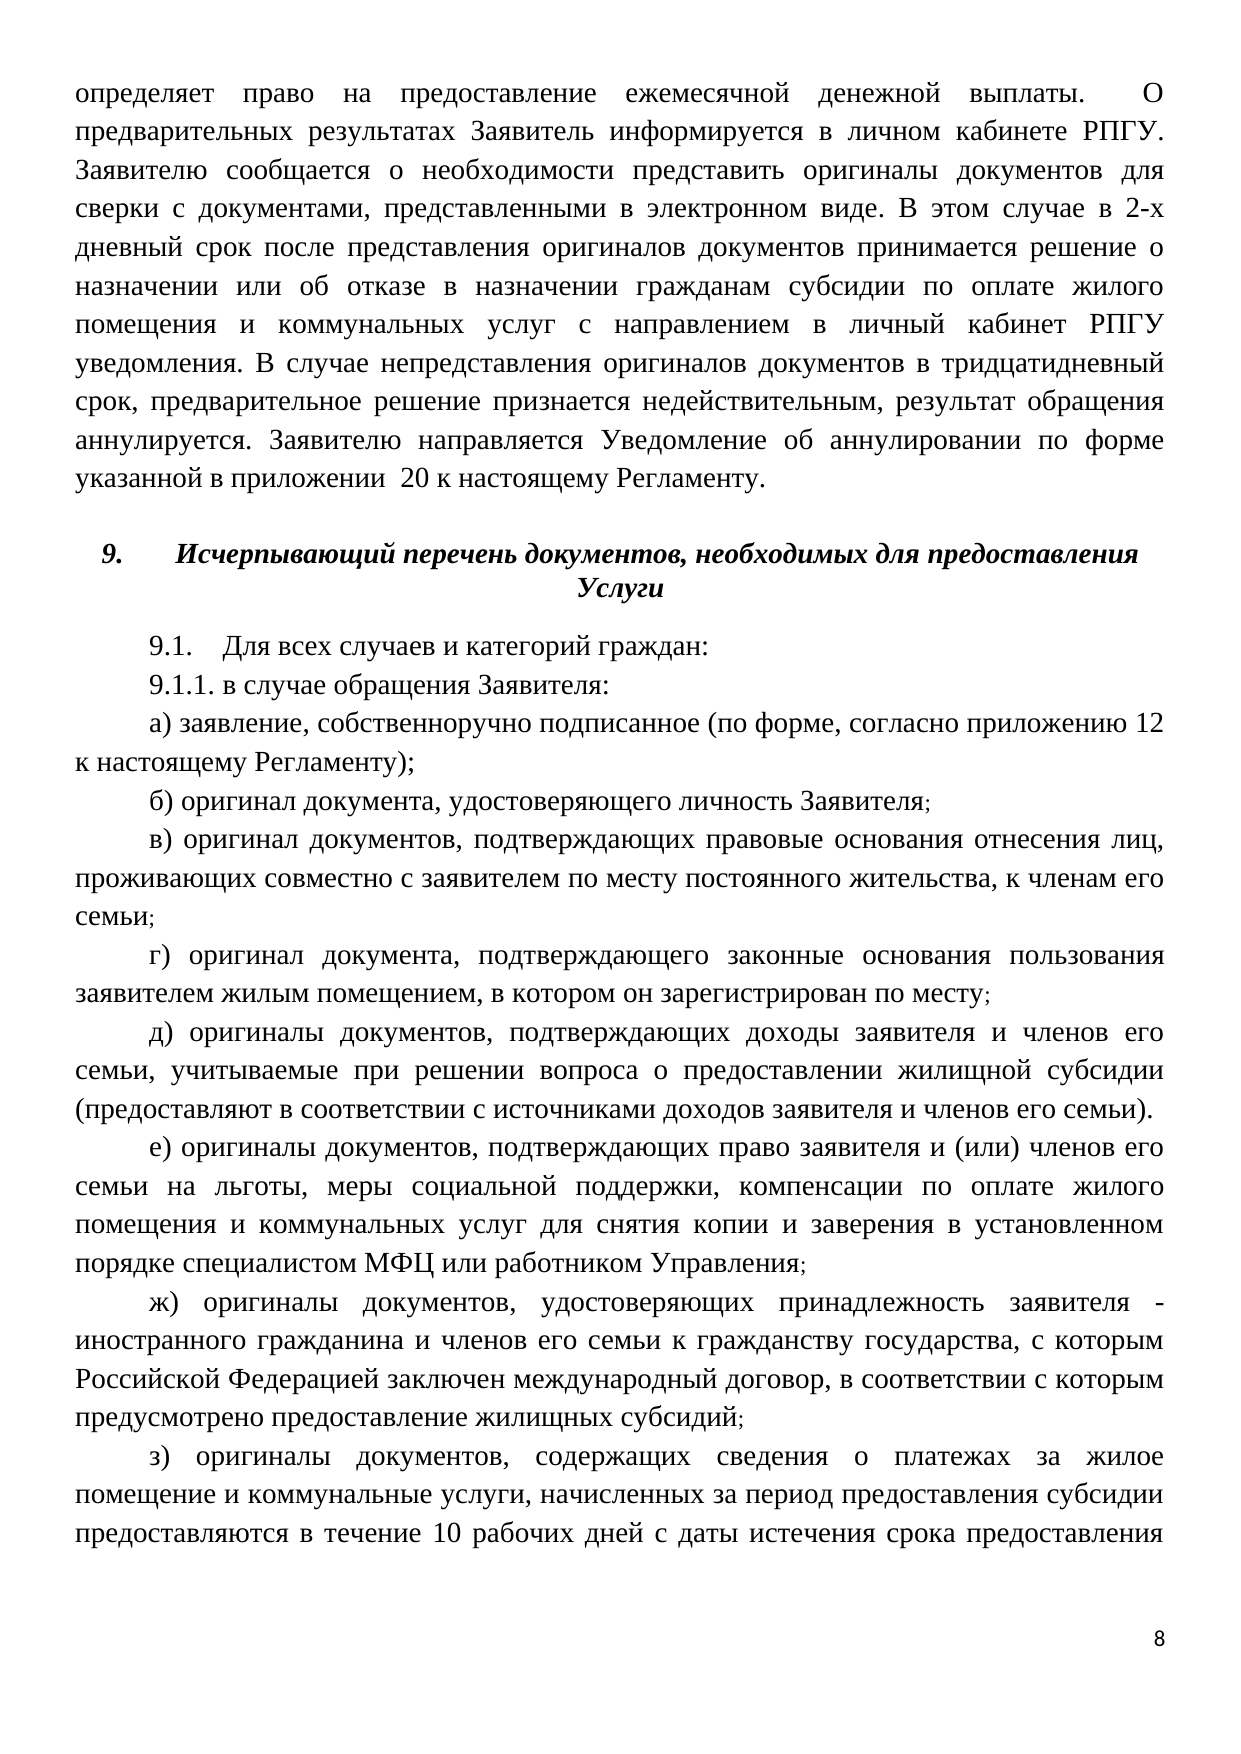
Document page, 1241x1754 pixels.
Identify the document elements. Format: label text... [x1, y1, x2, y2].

list ж) оригиналы документов, удостоверяющих принадлежность заявителя - иностранного гражданина и членов его семьи к гражданству государства, с которым Российской Федерацией заключен международный договор, в соответствии с которым предусмотрено предоставление жилищных субсидий; [75, 1284, 1165, 1433]
list б) оригинал документа, удостоверяющего личность Заявителя; [75, 783, 1165, 816]
list е) оригиналы документов, подтверждающих право заявителя и (или) членов его семьи на льготы, меры социальной поддержки, компенсации по оплате жилого помещения и коммунальных услуг для снятия копии и заверения в установленном порядке специалистом МФЦ или работником Управления; [75, 1129, 1165, 1279]
text в случае обращения Заявителя: [75, 667, 1165, 701]
list д) оригиналы документов, подтверждающих доходы заявителя и членов его семьи, учитываемые при решении вопроса о предоставлении жилищной субсидии (предоставляют в соответствии с источниками доходов заявителя и членов его семьи). [75, 1014, 1165, 1124]
list г) оригинал документа, подтверждающего законные основания пользования заявителем жилым помещением, в котором он зарегистрирован по месту; [75, 937, 1165, 1009]
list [75, 1438, 1165, 1548]
text Исчерпывающий перечень документов, необходимых для предоставления Услуги [75, 536, 1165, 603]
list в) оригинал документов, подтверждающих правовые основания отнесения лиц, проживающих совместно с заявителем по месту постоянного жительства, к членам его семьи; [75, 821, 1165, 932]
list а) заявление, собственноручно подписанное (по форме, согласно приложению 12 к настоящему Регламенту); [75, 706, 1165, 778]
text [75, 75, 1165, 494]
text Для всех случаев и категорий граждан: [75, 628, 1165, 662]
